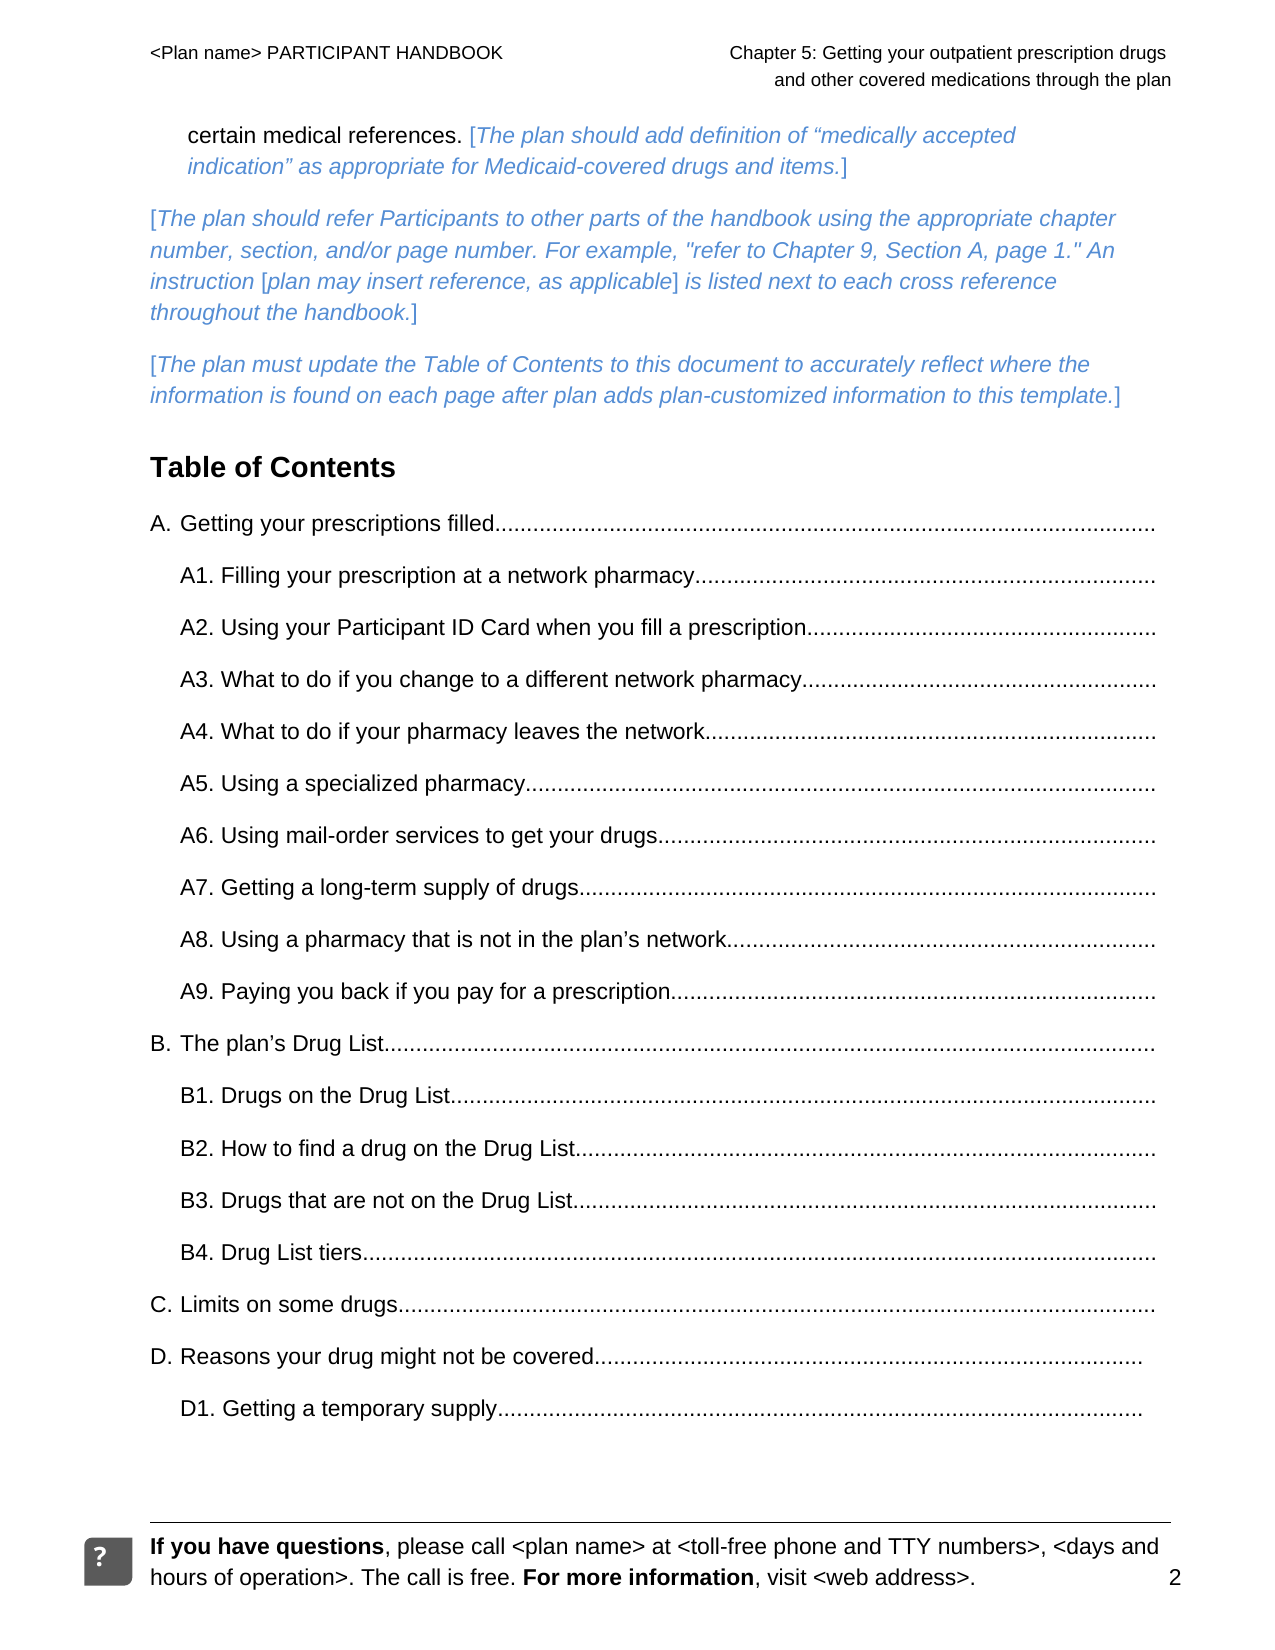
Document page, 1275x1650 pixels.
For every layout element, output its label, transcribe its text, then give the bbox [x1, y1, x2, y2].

text [The plan should refer Participants to other parts of the handbook using the appropriate chapter number, section, and/or page number. For example, "refer to Chapter 9, Section A, page 1." An instruction [plan may insert reference, as applicable] is listed next to each cross reference throughout the handbook.] [150, 202, 1171, 327]
text [The plan must update the Table of Contents to this document to accurately reflect where the information is found on each page after plan adds plan-customized information to this template.] [150, 348, 1171, 410]
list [150, 118, 1096, 181]
